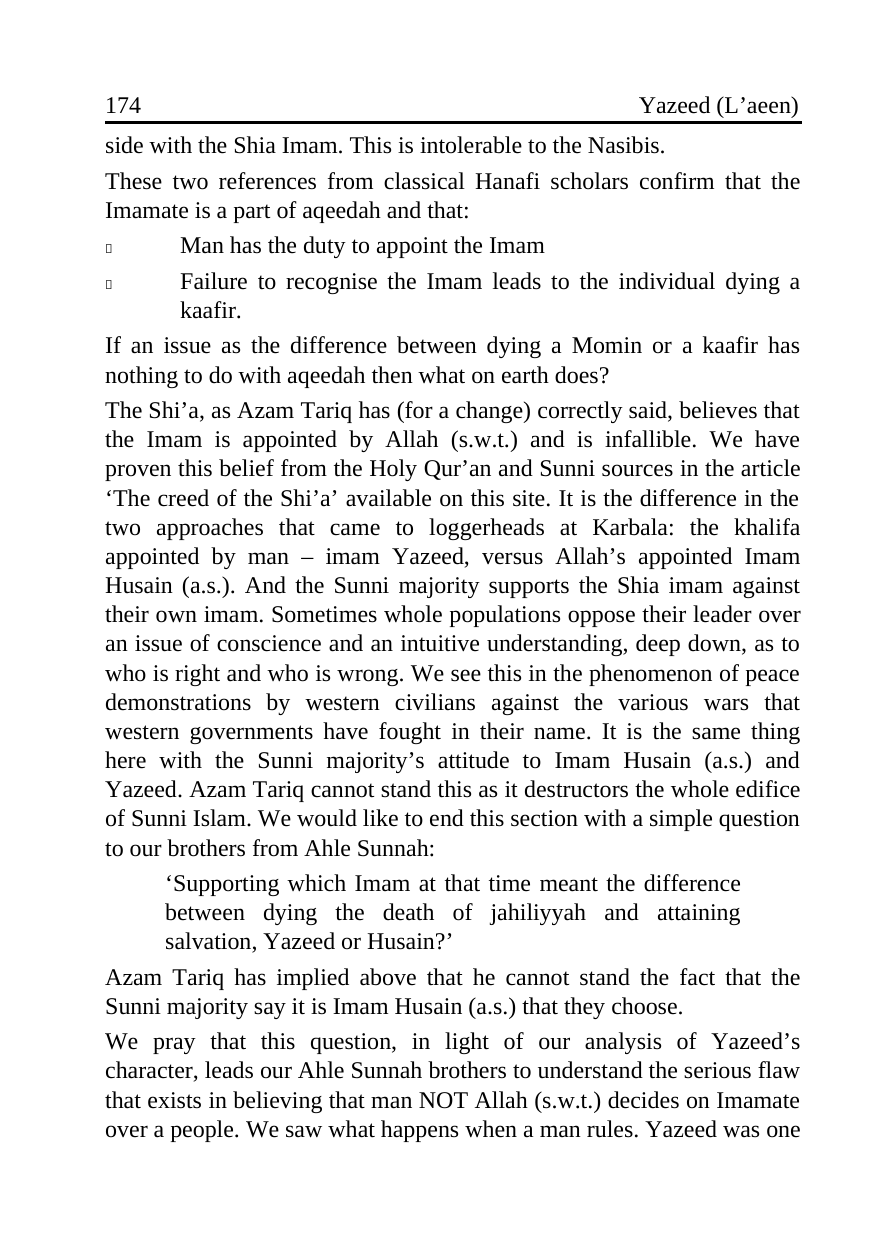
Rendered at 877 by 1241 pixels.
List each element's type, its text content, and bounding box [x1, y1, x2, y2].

text  Failure to recognise the Imam leads to the individual dying a kaafir. [105, 266, 802, 324]
text Azam Tariq has implied above that he cannot stand the fact that the Sunni majority say it is Imam Husain (a.s.) that they choose. [105, 962, 802, 1020]
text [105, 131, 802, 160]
text These two references from classical Hanafi scholars confirm that the Imamate is a part of aqeedah and that: [105, 166, 802, 224]
text If an issue as the difference between dying a Momin or a kaafir has nothing to do with aqeedah then what on earth does? [105, 331, 802, 389]
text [105, 1026, 802, 1143]
text The Shi’a, as Azam Tariq has (for a change) correctly said, believes that the Imam is appointed by Allah (s.w.t.) and is infallible. We have proven this belief from the Holy Qur’an and Sunni sources in the article ‘The creed of the Shi’a’ available on this site. It is the difference in the two approaches that came to loggerheads at Karbala: the khalifa appointed by man – imam Yazeed, versus Allah’s appointed Imam Husain (a.s.). And the Sunni majority supports the Shia imam against their own imam. Sometimes whole populations oppose their leader over an issue of conscience and an intuitive understanding, deep down, as to who is right and who is wrong. We see this in the phenomenon of peace demonstrations by western civilians against the various wars that western governments have fought in their name. It is the same thing here with the Sunni majority’s attitude to Imam Husain (a.s.) and Yazeed. Azam Tariq cannot stand this as it destructors the whole edifice of Sunni Islam. We would like to end this section with a simple question to our brothers from Ahle Sunnah: [105, 395, 802, 862]
text  Man has the duty to appoint the Imam [105, 231, 802, 260]
text ‘Supporting which Imam at that time meant the difference between dying the death of jahiliyyah and attaining salvation, Yazeed or Husain?’ [165, 868, 742, 956]
